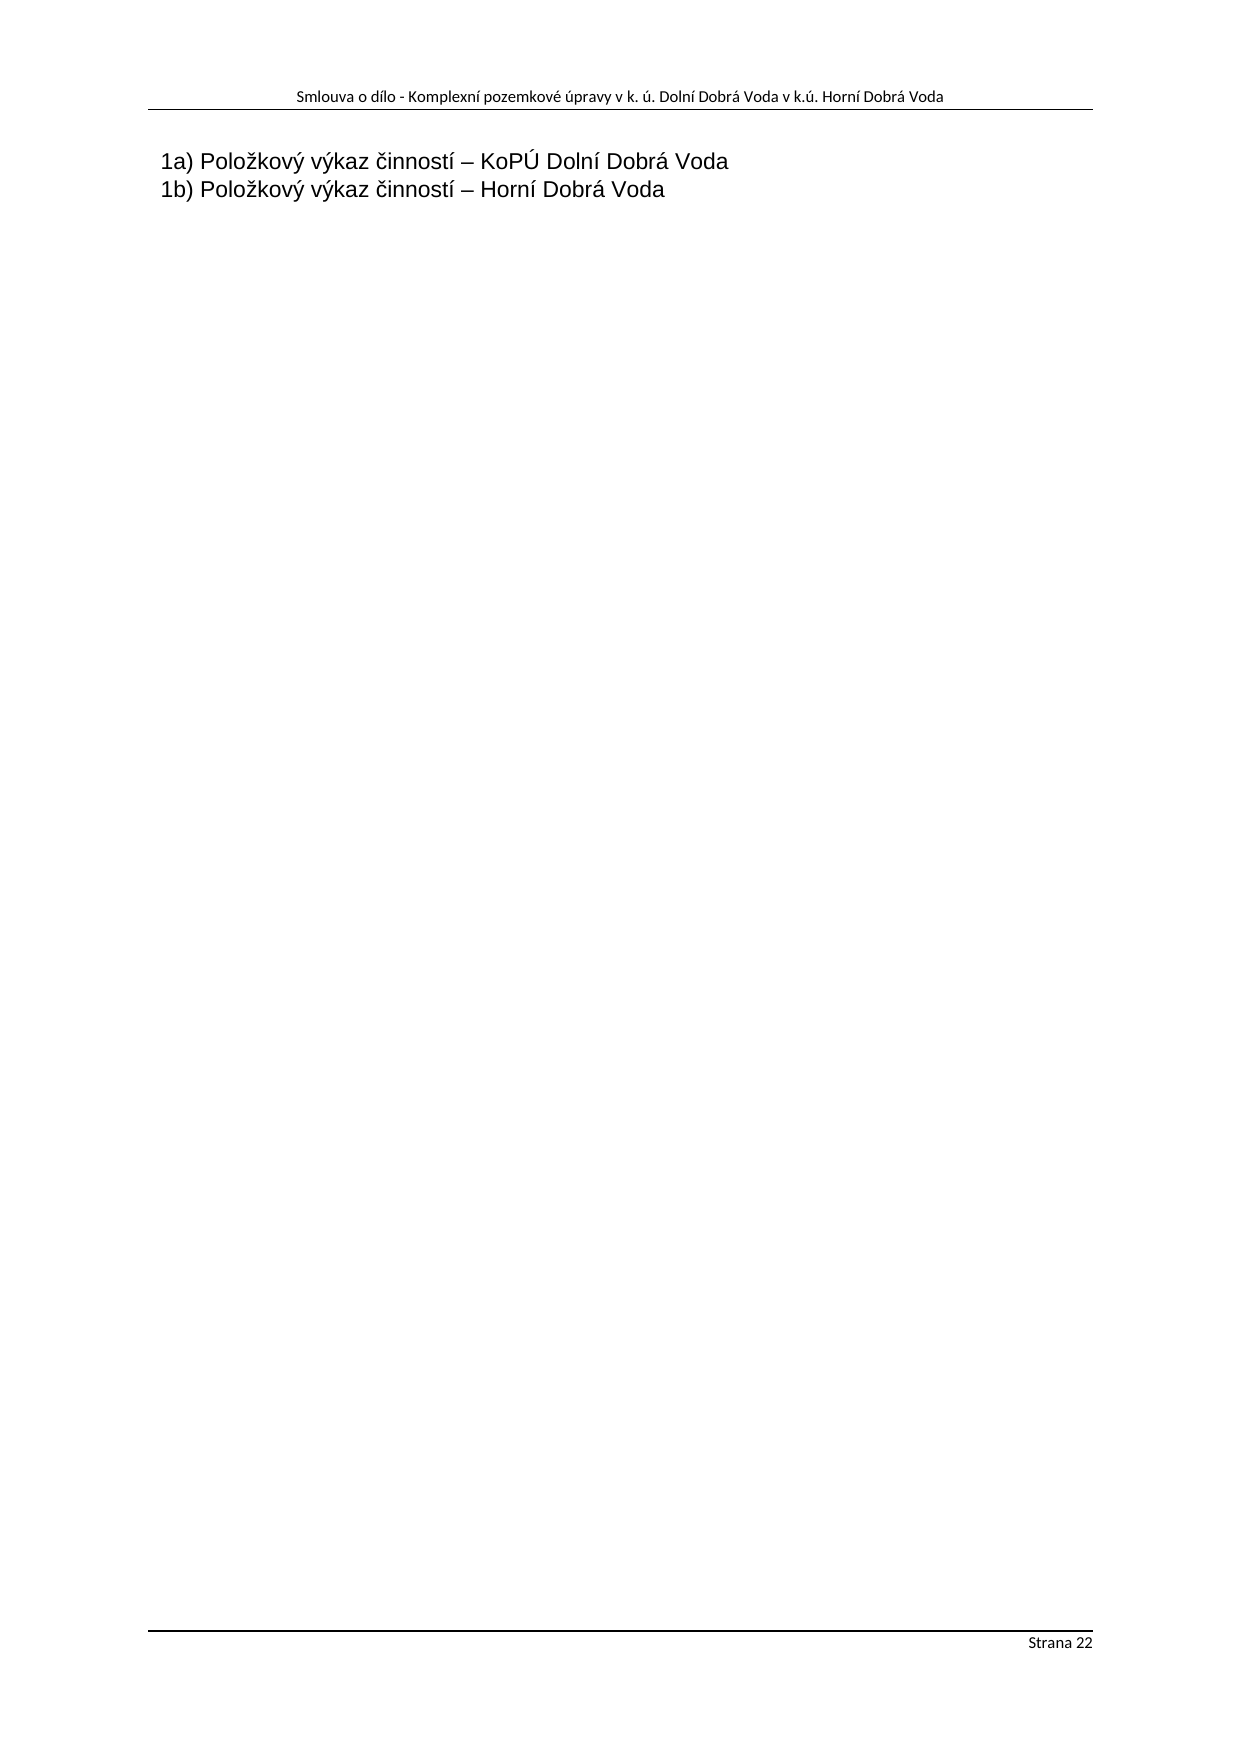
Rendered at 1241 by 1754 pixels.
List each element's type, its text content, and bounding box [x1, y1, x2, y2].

list 1b) Položkový výkaz činností – Horní Dobrá Voda [148, 176, 1093, 202]
list 1a) Položkový výkaz činností – KoPÚ Dolní Dobrá Voda [148, 148, 1093, 174]
